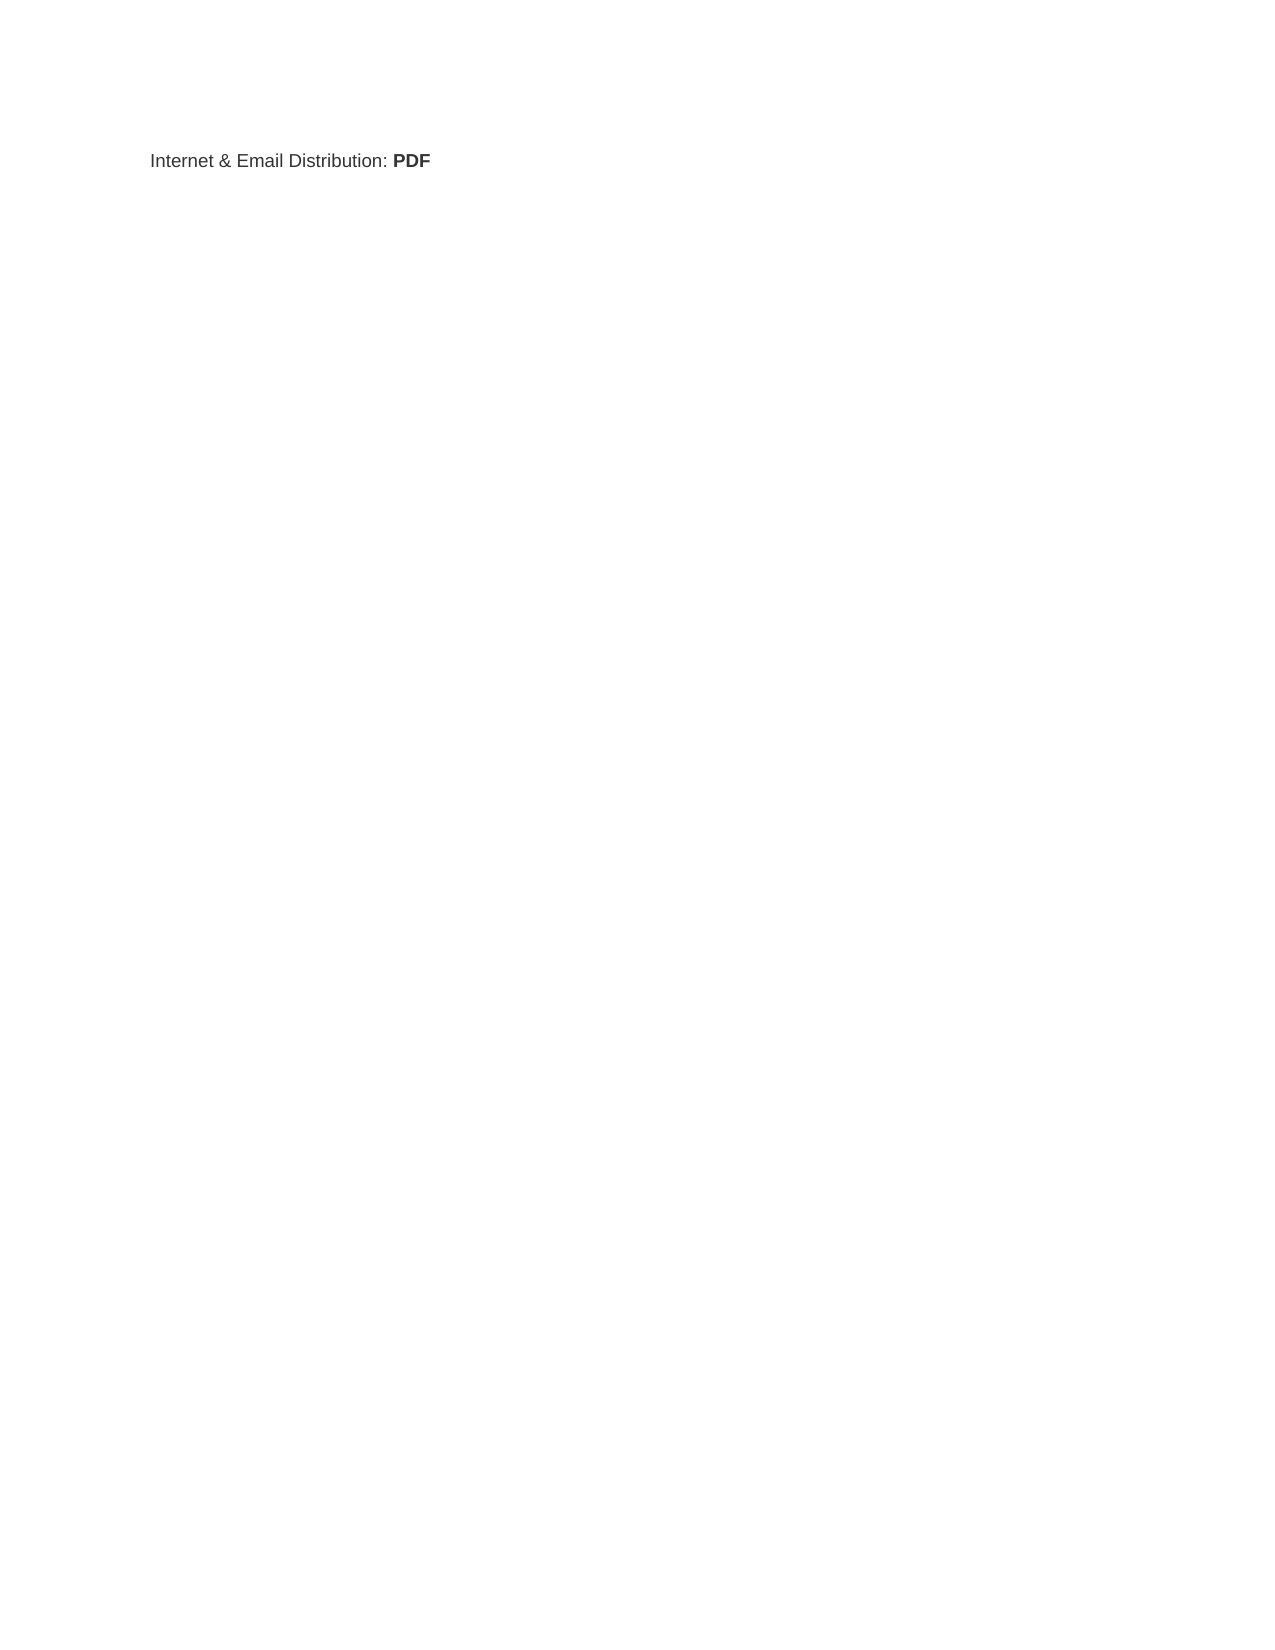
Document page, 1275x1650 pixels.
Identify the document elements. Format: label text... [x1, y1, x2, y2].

text Internet & Email Distribution: PDF [150, 150, 1125, 172]
